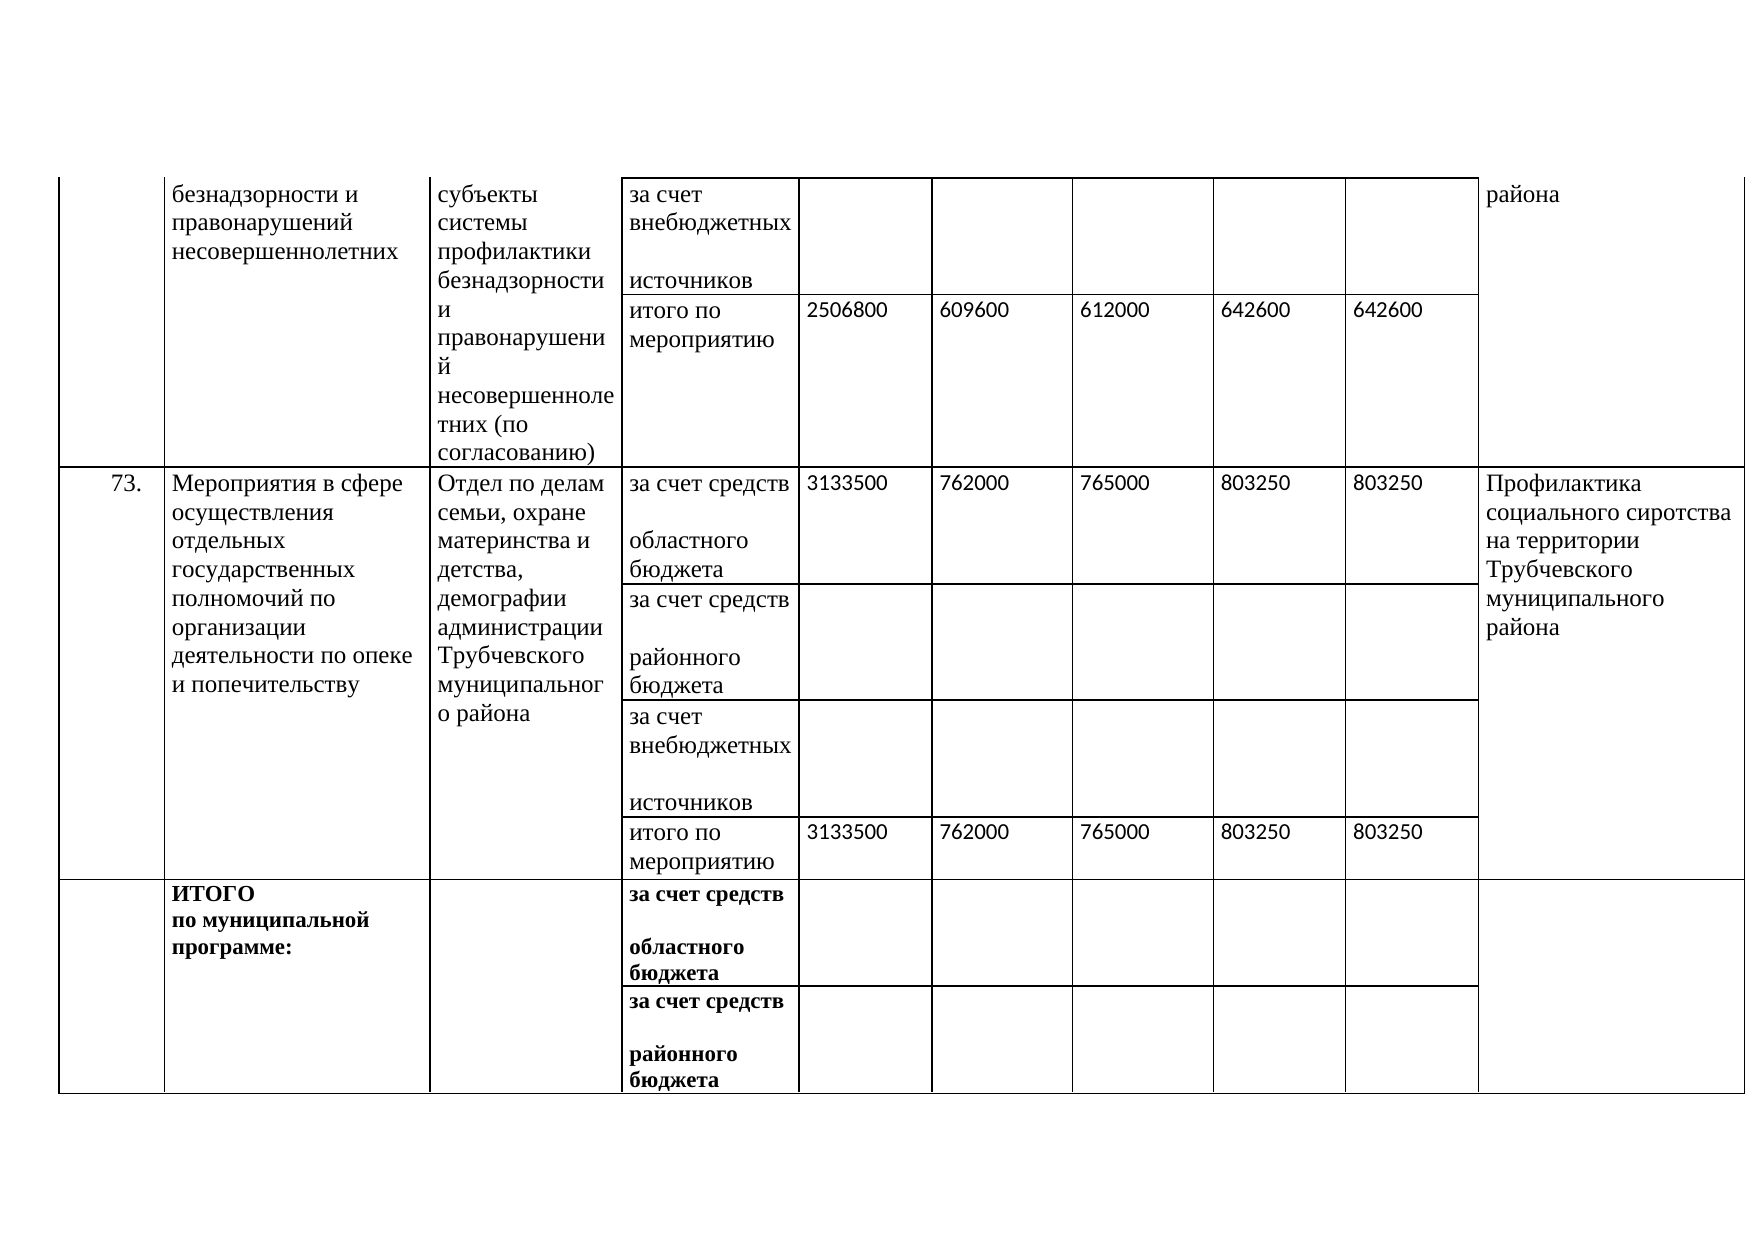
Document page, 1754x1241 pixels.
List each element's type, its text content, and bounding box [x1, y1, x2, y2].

table_cell 762000 [933, 468, 1072, 583]
table_cell [60, 880, 164, 1092]
table_cell [933, 179, 1072, 294]
table_cell ИТОГО по муниципальной программе: [165, 880, 429, 1092]
table_cell [1214, 179, 1345, 294]
table_cell [1346, 987, 1478, 1092]
table_cell [1346, 701, 1478, 816]
table_cell [1214, 987, 1345, 1092]
table_cell итого по мероприятию [623, 295, 798, 466]
table_cell [1346, 585, 1478, 699]
table_cell 2506800 [800, 295, 931, 466]
table_cell 612000 [1073, 295, 1213, 466]
table_cell [933, 880, 1072, 985]
table_cell 3133500 [800, 468, 931, 583]
table_cell [933, 701, 1072, 816]
table_cell 803250 [1214, 818, 1345, 878]
table_cell [800, 880, 931, 985]
table_cell 803250 [1346, 818, 1478, 878]
table_cell [60, 468, 164, 878]
table_cell [933, 987, 1072, 1092]
table_cell [1346, 880, 1478, 985]
table_cell [1073, 179, 1213, 294]
table_cell 642600 [1346, 295, 1478, 466]
table_cell 3133500 [800, 818, 931, 878]
table_cell [1073, 585, 1213, 699]
table_cell 642600 [1214, 295, 1345, 466]
table_cell 803250 [1346, 468, 1478, 583]
table_cell за счет внебюджетных источников [623, 179, 798, 294]
table_cell [1073, 987, 1213, 1092]
table_cell за счет средств районного бюджета [623, 987, 798, 1092]
table_cell Отдел по делам семьи, охране материнства и детства, демографии администрации Трубчевского муниципального района [431, 468, 621, 878]
table_cell [800, 987, 931, 1092]
table_cell Мероприятия в сфере осуществления отдельных государственных полномочий по организации деятельности по опеке и попечительству [165, 468, 429, 878]
table_cell итого по мероприятию [623, 818, 798, 878]
table_cell [1073, 880, 1213, 985]
table_cell за счет средств областного бюджета [623, 880, 798, 985]
table_cell [800, 701, 931, 816]
table_cell [431, 880, 621, 1092]
table_cell за счет внебюджетных источников [623, 701, 798, 816]
table_cell Профилактика социального сиротства на территории Трубчевского муниципального района [1479, 468, 1744, 878]
table_cell [933, 585, 1072, 699]
table_cell за счет средств областного бюджета [623, 468, 798, 583]
table_cell за счет средств районного бюджета [623, 585, 798, 699]
table_cell 765000 [1073, 818, 1213, 878]
table_cell [1073, 701, 1213, 816]
table_cell [800, 179, 931, 294]
table_cell 609600 [933, 295, 1072, 466]
table_cell [1479, 880, 1744, 1092]
table_cell [1214, 585, 1345, 699]
table_cell [1214, 880, 1345, 985]
table_cell 762000 [933, 818, 1072, 878]
table_cell 765000 [1073, 468, 1213, 583]
table_cell 803250 [1214, 468, 1345, 583]
table_cell [1346, 179, 1478, 294]
table_cell [1214, 701, 1345, 816]
table_cell [800, 585, 931, 699]
